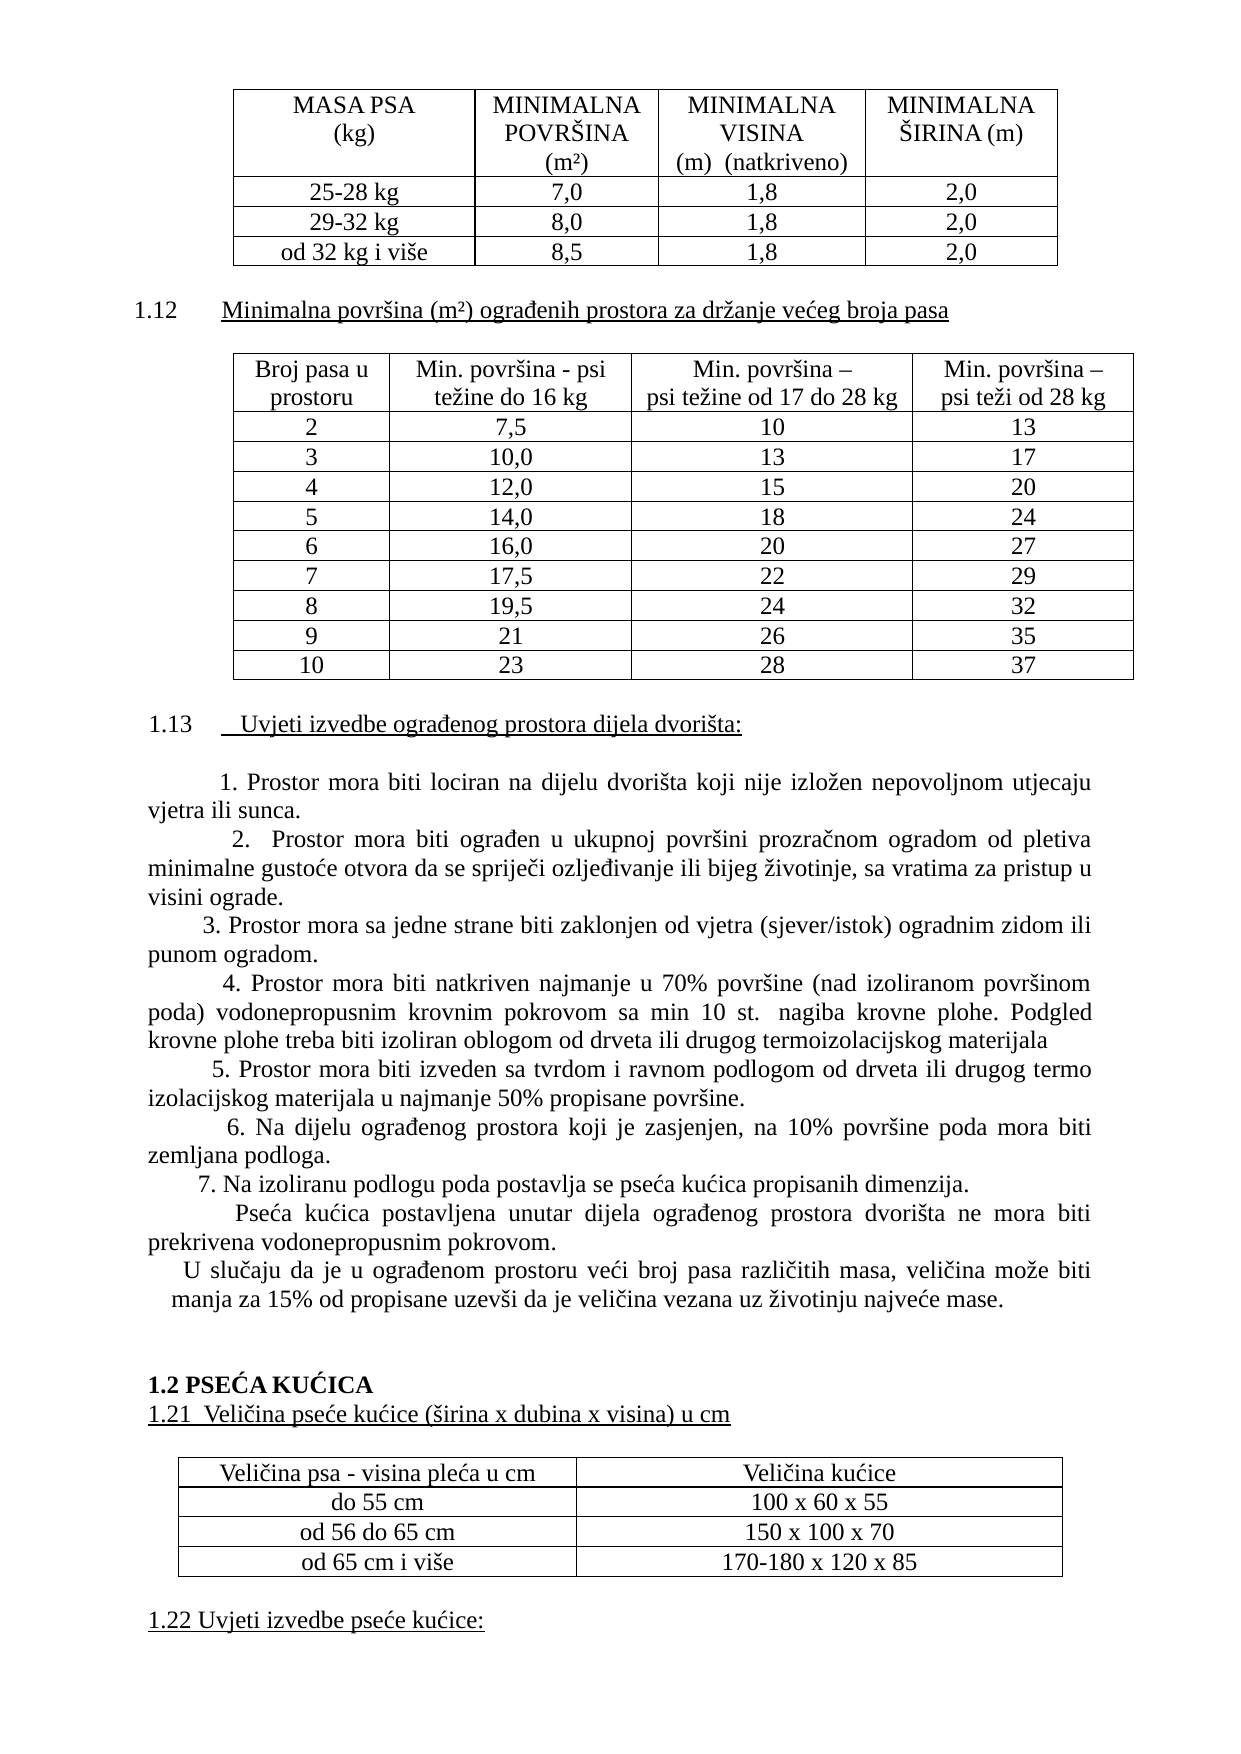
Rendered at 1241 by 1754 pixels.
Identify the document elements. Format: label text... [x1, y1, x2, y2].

text 7. Na izoliranu podlogu poda postavlja se pseća kućica propisanih dimenzija. [148, 1169, 1093, 1198]
table_cell 2,0 [866, 177, 1057, 206]
text 5. Prostor mora biti izveden sa tvrdom i ravnom podlogom od drveta ili drugog termo izolacijskog materijala u najmanje 50% propisane površine. [148, 1054, 1093, 1112]
table_cell 13 [632, 442, 912, 471]
table_cell 8,0 [476, 207, 658, 236]
table_cell 10,0 [390, 442, 631, 471]
table_cell 20 [913, 472, 1133, 501]
table_cell 4 [234, 472, 389, 501]
text Pseća kućica postavljena unutar dijela ograđenog prostora dvorišta ne mora biti prekrivena vodonepropusnim pokrovom. [148, 1198, 1093, 1255]
table_cell 17,5 [390, 561, 631, 590]
table_cell 25-28 kg [234, 177, 474, 206]
table_cell 2,0 [866, 237, 1057, 265]
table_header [476, 90, 658, 176]
table_cell od 32 kg i više [234, 237, 474, 265]
table_cell 3 [234, 442, 389, 471]
table_cell 1,8 [659, 237, 865, 265]
table_cell 8,5 [476, 237, 658, 265]
text 1.21 Veličina pseće kućice (širina x dubina x visina) u cm [148, 1399, 1093, 1428]
table_header Broj pasa u prostoru [234, 354, 389, 411]
table_cell 32 [913, 591, 1133, 620]
table_cell 18 [632, 502, 912, 530]
text 2. Prostor mora biti ograđen u ukupnoj površini prozračnom ogradom od pletiva minimalne gustoće otvora da se spriječi ozljeđivanje ili bijeg životinje, sa vratima za pristup u visini ograde. [148, 824, 1093, 910]
text 3. Prostor mora sa jedne strane biti zaklonjen od vjetra (sjever/istok) ogradnim zidom ili punom ogradom. [148, 910, 1093, 968]
table_cell 19,5 [390, 591, 631, 620]
table_cell 21 [390, 621, 631, 649]
table_cell 7 [234, 561, 389, 590]
table_cell 26 [632, 621, 912, 649]
table_cell 7,0 [476, 177, 658, 206]
table_cell 29 [913, 561, 1133, 590]
list Uvjeti izvedbe ograđenog prostora dijela dvorišta: [148, 709, 1093, 738]
table_cell 5 [234, 502, 389, 530]
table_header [866, 90, 1057, 176]
text 1.2 PSEĆA KUĆICA [148, 1370, 1093, 1399]
table_cell 16,0 [390, 531, 631, 560]
table_header Min. površina - psi težine do 16 kg [390, 354, 631, 411]
table_cell 2 [234, 412, 389, 441]
table_cell 100 x 60 x 55 [577, 1488, 1062, 1516]
table_cell 20 [632, 531, 912, 560]
table_cell 27 [913, 531, 1133, 560]
table_cell 170-180 x 120 x 85 [577, 1547, 1062, 1576]
table_cell 8 [234, 591, 389, 620]
table_cell 1,8 [659, 207, 865, 236]
table_cell 9 [234, 621, 389, 649]
table_cell 13 [913, 412, 1133, 441]
table_cell 10 [234, 651, 389, 679]
text 1.22 Uvjeti izvedbe pseće kućice: [148, 1606, 1093, 1634]
table_header Veličina psa - visina pleća u cm [179, 1458, 576, 1486]
table_cell od 56 do 65 cm [179, 1517, 576, 1546]
text 6. Na dijelu ograđenog prostora koji je zasjenjen, na 10% površine poda mora biti zemljana podloga. [148, 1112, 1093, 1169]
table_header Veličina kućice [577, 1458, 1062, 1486]
table_cell 12,0 [390, 472, 631, 501]
table_header Min. površina – psi težine od 17 do 28 kg [632, 354, 912, 411]
table_cell 23 [390, 651, 631, 679]
table_cell 37 [913, 651, 1133, 679]
table_cell 14,0 [390, 502, 631, 530]
table_cell do 55 cm [179, 1488, 576, 1516]
list Minimalna površina (m²) ograđenih prostora za držanje većeg broja pasa [133, 295, 1093, 324]
table_cell 17 [913, 442, 1133, 471]
table_cell 28 [632, 651, 912, 679]
table_cell 1,8 [659, 177, 865, 206]
table_cell 29-32 kg [234, 207, 474, 236]
table_cell 22 [632, 561, 912, 590]
table_cell od 65 cm i više [179, 1547, 576, 1576]
table_cell 150 x 100 x 70 [577, 1517, 1062, 1546]
table_cell 6 [234, 531, 389, 560]
table_cell 2,0 [866, 207, 1057, 236]
text U slučaju da je u ograđenom prostoru veći broj pasa različitih masa, veličina može biti manja za 15% od propisane uzevši da je veličina vezana uz životinju najveće mase. [171, 1255, 1093, 1313]
table_cell 10 [632, 412, 912, 441]
table_cell 35 [913, 621, 1133, 649]
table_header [659, 90, 865, 176]
text 1. Prostor mora biti lociran na dijelu dvorišta koji nije izložen nepovoljnom utjecaju vjetra ili sunca. [148, 767, 1093, 824]
table_header Min. površina – psi teži od 28 kg [913, 354, 1133, 411]
table_cell 15 [632, 472, 912, 501]
table_cell 24 [632, 591, 912, 620]
table_header MASA PSA (kg) [234, 90, 474, 176]
table_cell 7,5 [390, 412, 631, 441]
table_cell 24 [913, 502, 1133, 530]
text 4. Prostor mora biti natkriven najmanje u 70% površine (nad izoliranom površinom poda) vodonepropusnim krovnim pokrovom sa min 10 st. nagiba krovne plohe. Podgled krovne plohe treba biti izoliran oblogom od drveta ili drugog termoizolacijskog materijala [148, 968, 1093, 1054]
